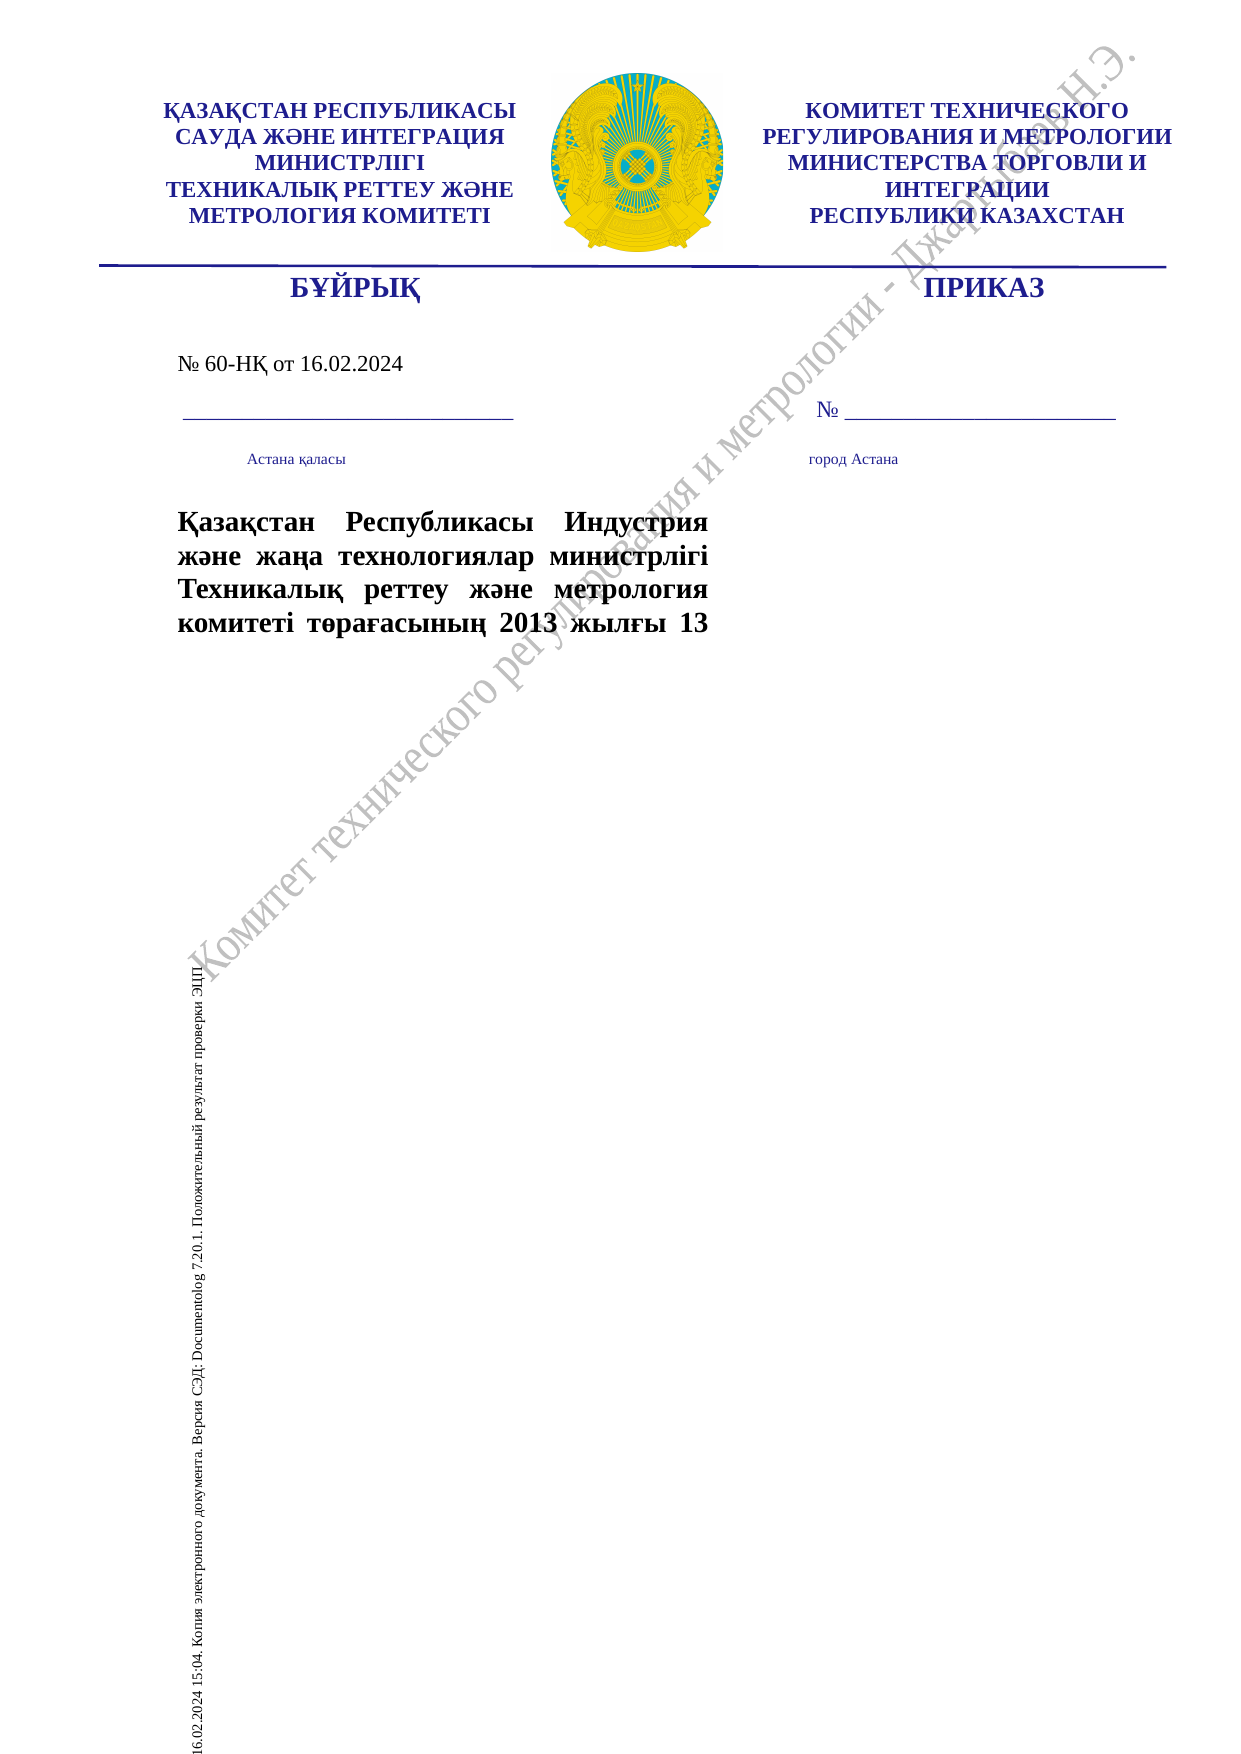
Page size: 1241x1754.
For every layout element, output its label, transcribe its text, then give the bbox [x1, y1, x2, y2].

text № 60-НҚ от 16.02.2024 [177, 351, 1152, 377]
text Қазақстан Республикасы Индустрия және жаңа технологиялар министрлігі Техникалық реттеу және метрология комитеті төрағасының 2013 жылғы 13 наурыздағы № 135-од «Қазақстан Республикасының аумағында Кеден одағының техникалық регламенттерімен өзара байланысты Ресей Федерациясы мен Беларусь Республикасының ұлттық стандарттарын қолдану туралы» бұйрығына өзгерістер енгізу туралы [177, 504, 709, 638]
picture [551, 73, 724, 252]
